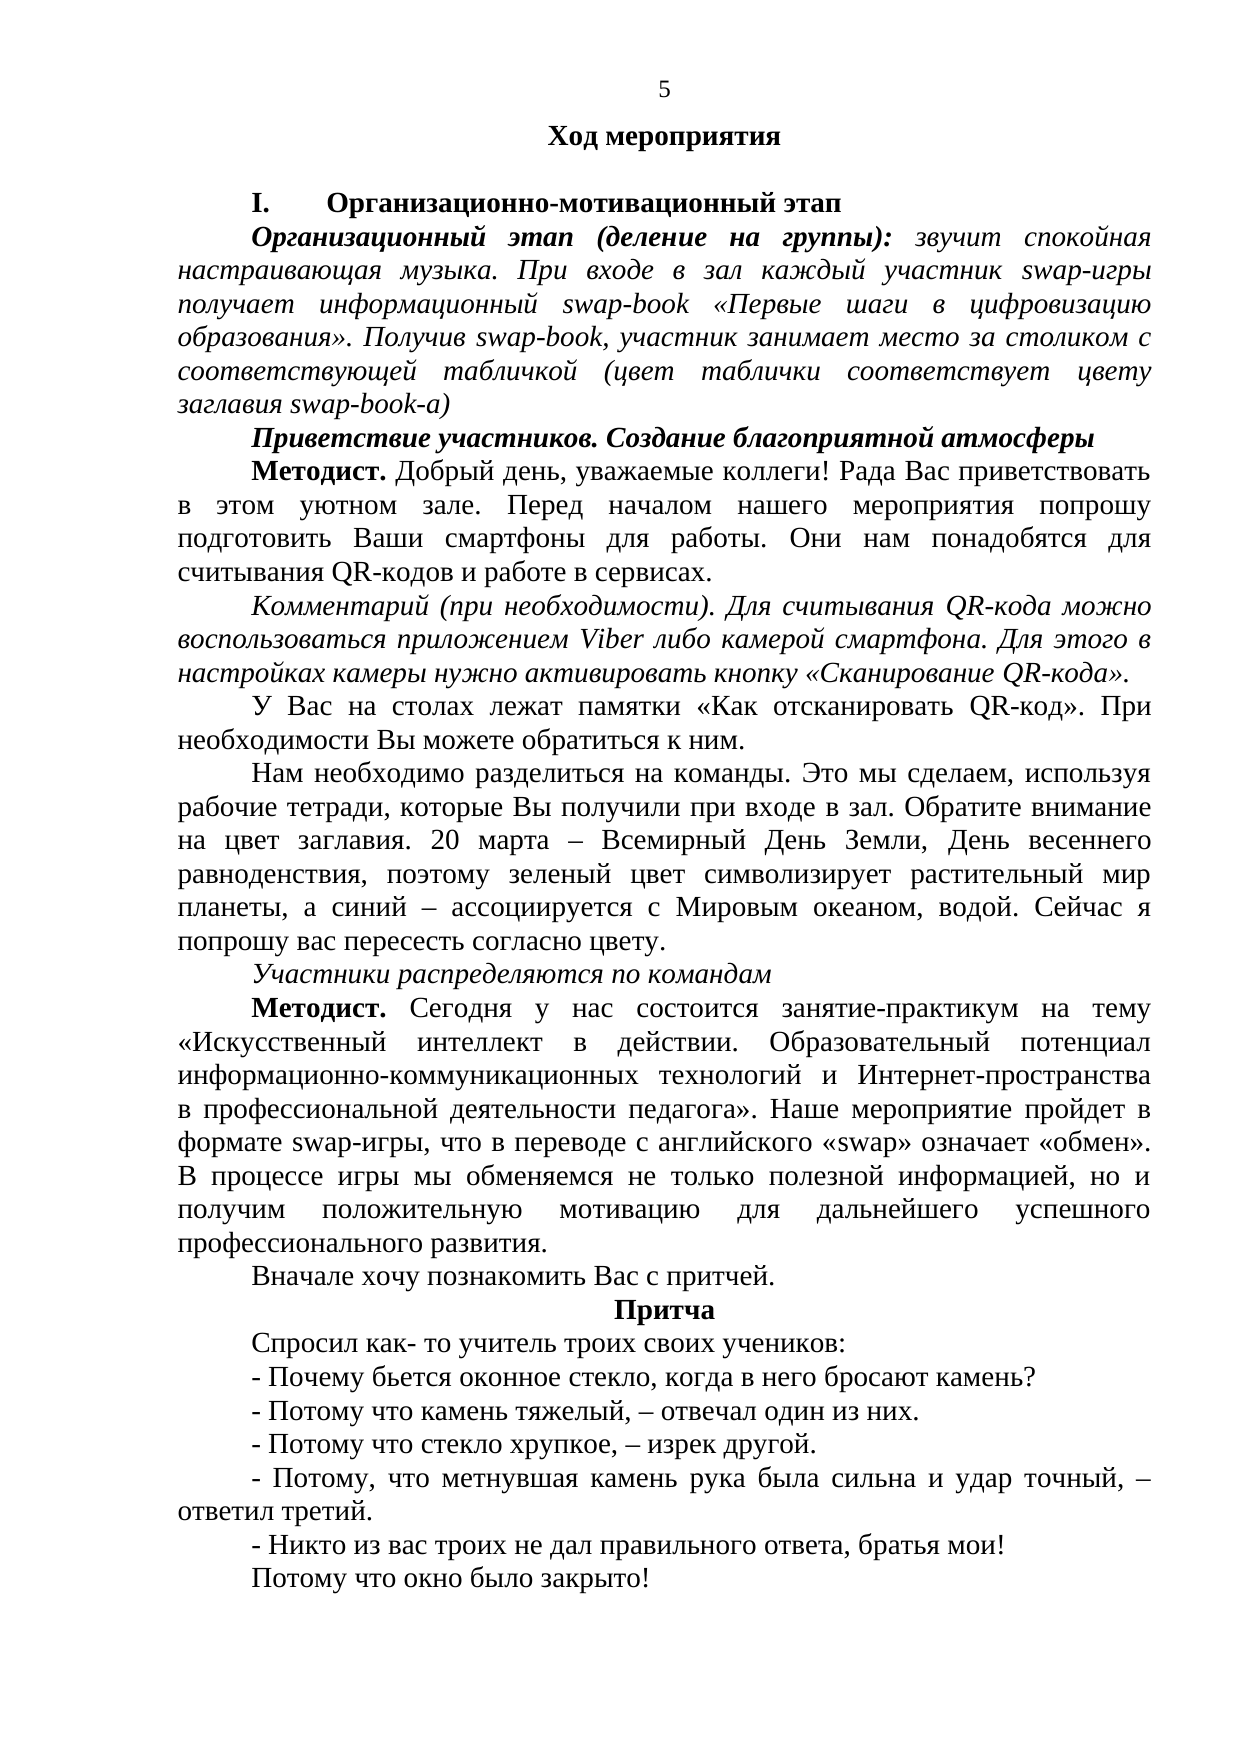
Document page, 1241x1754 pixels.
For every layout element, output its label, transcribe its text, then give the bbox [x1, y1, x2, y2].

text Организационный этап (деление на группы): звучит спокойная настраивающая музыка. При входе в зал каждый участник swap-игры получает информационный swap-book «Первые шаги в цифровизацию образования». Получив swap-book, участник занимает место за столиком с соответствующей табличкой (цвет таблички соответствует цвету заглавия swap-book-а) [177, 219, 1152, 420]
text Участники распределяются по командам [177, 957, 1152, 990]
text Притча [177, 1292, 1152, 1326]
text - Потому, что метнувшая камень рука была сильна и удар точный, – ответил третий. [177, 1460, 1152, 1527]
text Потому что окно было закрыто! [177, 1560, 1152, 1594]
text - Потому что камень тяжелый, – отвечал один из них. [177, 1393, 1152, 1426]
text Спросил как- то учитель троих своих учеников: [177, 1326, 1152, 1359]
text Ход мероприятия [177, 118, 1152, 152]
text - Почему бьется оконное стекло, когда в него бросают камень? [177, 1359, 1152, 1393]
text У Вас на столах лежат памятки «Как отсканировать QR-код». При необходимости Вы можете обратиться к ним. [177, 688, 1152, 755]
text Приветствие участников. Создание благоприятной атмосферы [177, 420, 1152, 453]
text - Потому что стекло хрупкое, – изрек другой. [177, 1426, 1152, 1460]
text Методист. Сегодня у нас состоится занятие-практикум на тему «Искусственный интеллект в действии. Образовательный потенциал информационно-коммуникационных технологий и Интернет-пространства в профессиональной деятельности педагога». Наше мероприятие пройдет в формате swap-игры, что в переводе с английского «swap» означает «обмен». В процессе игры мы обменяемся не только полезной информацией, но и получим положительную мотивацию для дальнейшего успешного профессионального развития. [177, 990, 1152, 1258]
text Нам необходимо разделиться на команды. Это мы сделаем, используя рабочие тетради, которые Вы получили при входе в зал. Обратите внимание на цвет заглавия. 20 марта – Всемирный День Земли, День весеннего равноденствия, поэтому зеленый цвет символизирует растительный мир планеты, а синий – ассоциируется с Мировым океаном, водой. Сейчас я попрошу вас пересесть согласно цвету. [177, 755, 1152, 957]
text - Никто из вас троих не дал правильного ответа, братья мои! [177, 1527, 1152, 1560]
text Вначале хочу познакомить Вас с притчей. [177, 1258, 1152, 1292]
text Методист. Добрый день, уважаемые коллеги! Рада Вас приветствовать в этом уютном зале. Перед началом нашего мероприятия попрошу подготовить Ваши смартфоны для работы. Они нам понадобятся для считывания QR-кодов и работе в сервисах. [177, 453, 1152, 588]
list Организационно-мотивационный этап [251, 185, 1152, 219]
text Комментарий (при необходимости). Для считывания QR-кода можно воспользоваться приложением Viber либо камерой смартфона. Для этого в настройках камеры нужно активировать кнопку «Сканирование QR-кода». [177, 588, 1152, 688]
